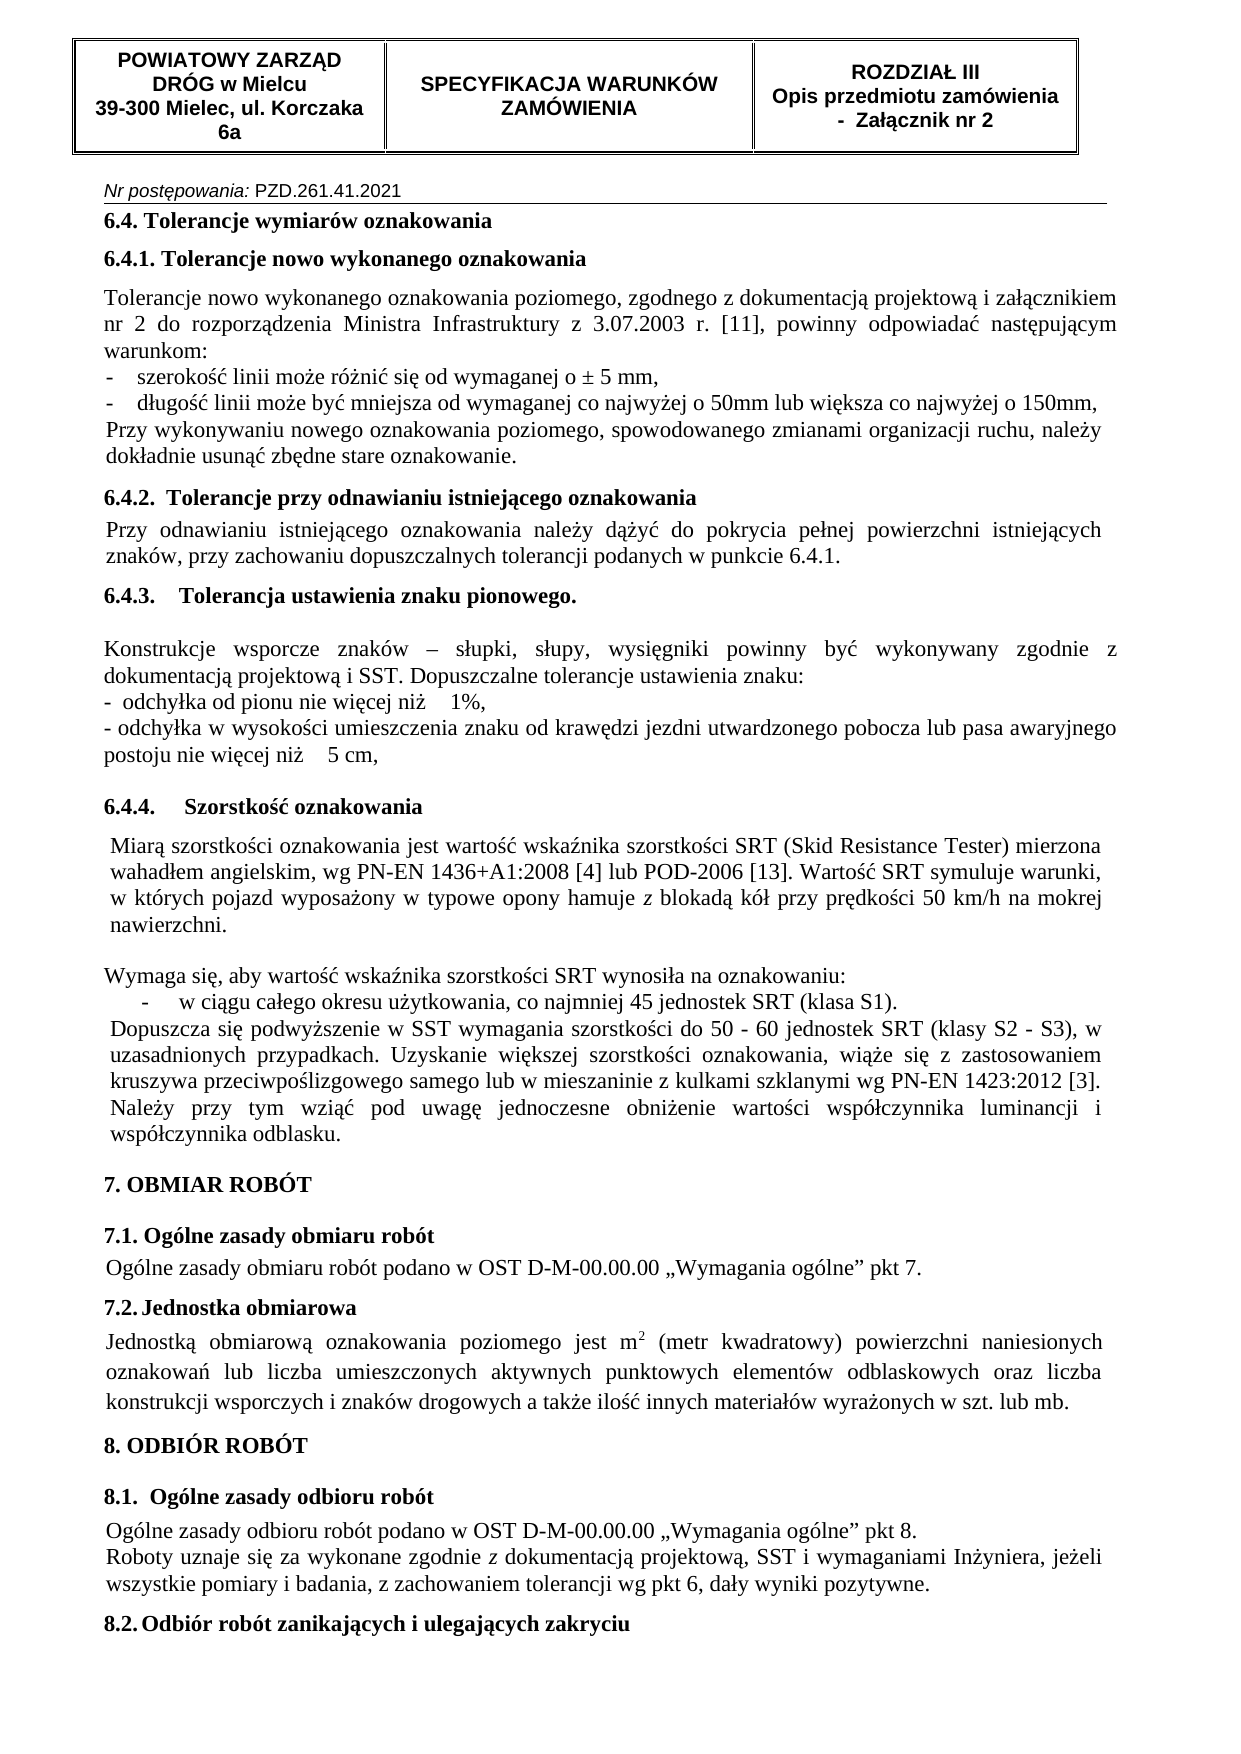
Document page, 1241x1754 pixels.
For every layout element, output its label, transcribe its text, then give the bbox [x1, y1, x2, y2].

text 6.4.1. Tolerancje nowo wykonanego oznakowania [103, 245, 1107, 271]
list Odbiór robót zanikających i ulegających zakryciu [103, 1610, 1107, 1636]
text Przy odnawianiu istniejącego oznakowania należy dążyć do pokrycia pełnej powierzchni istniejących znaków, przy zachowaniu dopuszczalnych tolerancji podanych w punkcie 6.4.1. [106, 516, 1103, 569]
list Tolerancja ustawienia znaku pionowego. [103, 583, 1107, 609]
text Konstrukcje wsporcze znaków – słupki, słupy, wysięgniki powinny być wykonywany zgodnie z dokumentacją projektową i SST. Dopuszczalne tolerancje ustawienia znaku: [103, 635, 1118, 688]
list Szorstkość oznakowania [103, 793, 1107, 820]
text Ogólne zasady odbioru robót podano w OST D-M-00.00.00 „Wymagania ogólne” pkt 8. [106, 1517, 1107, 1543]
list w ciągu całego okresu użytkowania, co najmniej 45 jednostek SRT (klasa S1). [141, 988, 1107, 1015]
text Roboty uznaje się za wykonane zgodnie z dokumentacją projektową, SST i wymaganiami Inżyniera, jeżeli wszystkie pomiary i badania, z zachowaniem tolerancji wg pkt 6, dały wyniki pozytywne. [106, 1543, 1103, 1596]
list Jednostka obmiarowa [103, 1294, 1107, 1320]
text - odchyłka w wysokości umieszczenia znaku od krawędzi jezdni utwardzonego pobocza lub pasa awaryjnego postoju nie więcej niż 5 cm, [103, 714, 1118, 767]
list szerokość linii może różnić się od wymaganej o ± 5 mm, [106, 363, 1103, 389]
text Miarą szorstkości oznakowania jest wartość wskaźnika szorstkości SRT (Skid Resistance Tester) mierzona wahadłem angielskim, wg PN-EN 1436+A1:2008 [4] lub POD-2006 [13]. Wartość SRT symuluje warunki, w których pojazd wyposażony w typowe opony hamuje z blokadą kół przy prędkości 50 km/h na mokrej nawierzchni. [110, 832, 1103, 937]
text Wymaga się, aby wartość wskaźnika szorstkości SRT wynosiła na oznakowaniu: [103, 962, 1107, 988]
text Przy wykonywaniu nowego oznakowania poziomego, spowodowanego zmianami organizacji ruchu, należy dokładnie usunąć zbędne stare oznakowanie. [106, 416, 1103, 468]
text Dopuszcza się podwyższenie w SST wymagania szorstkości do 50 - 60 jednostek SRT (klasy S2 - S3), w uzasadnionych przypadkach. Uzyskanie większej szorstkości oznakowania, wiąże się z zastosowaniem kruszywa przeciwpoślizgowego samego lub w mieszaninie z kulkami szklanymi wg PN-EN 1423:2012 [3]. Należy przy tym wziąć pod uwagę jednoczesne obniżenie wartości współczynnika luminancji i współczynnika odblasku. [110, 1015, 1103, 1147]
text 7. OBMIAR ROBÓT [103, 1172, 1107, 1198]
text Ogólne zasady obmiaru robót podano w OST D-M-00.00.00 „Wymagania ogólne” pkt 7. [106, 1254, 1103, 1280]
text 8. ODBIÓR ROBÓT [103, 1433, 1107, 1459]
text 8.1. Ogólne zasady odbioru robót [103, 1483, 1107, 1510]
text 6.4. Tolerancje wymiarów oznakowania [103, 207, 1107, 233]
text Jednostką obmiarową oznakowania poziomego jest m2 (metr kwadratowy) powierzchni naniesionych oznakowań lub liczba umieszczonych aktywnych punktowych elementów odblaskowych oraz liczba konstrukcji wsporczych i znaków drogowych a także ilość innych materiałów wyrażonych w szt. lub mb. [106, 1328, 1103, 1414]
list długość linii może być mniejsza od wymaganej co najwyżej o 50mm lub większa co najwyżej o 150mm, [106, 389, 1103, 416]
text 7.1. Ogólne zasady obmiaru robót [103, 1222, 1107, 1248]
text - odchyłka od pionu nie więcej niż 1%, [103, 688, 1118, 714]
list Tolerancje przy odnawianiu istniejącego oznakowania [103, 484, 1107, 510]
text Tolerancje nowo wykonanego oznakowania poziomego, zgodnego z dokumentacją projektową i załącznikiem nr 2 do rozporządzenia Ministra Infrastruktury z 3.07.2003 r. [11], powinny odpowiadać następującym warunkom: [103, 284, 1118, 363]
